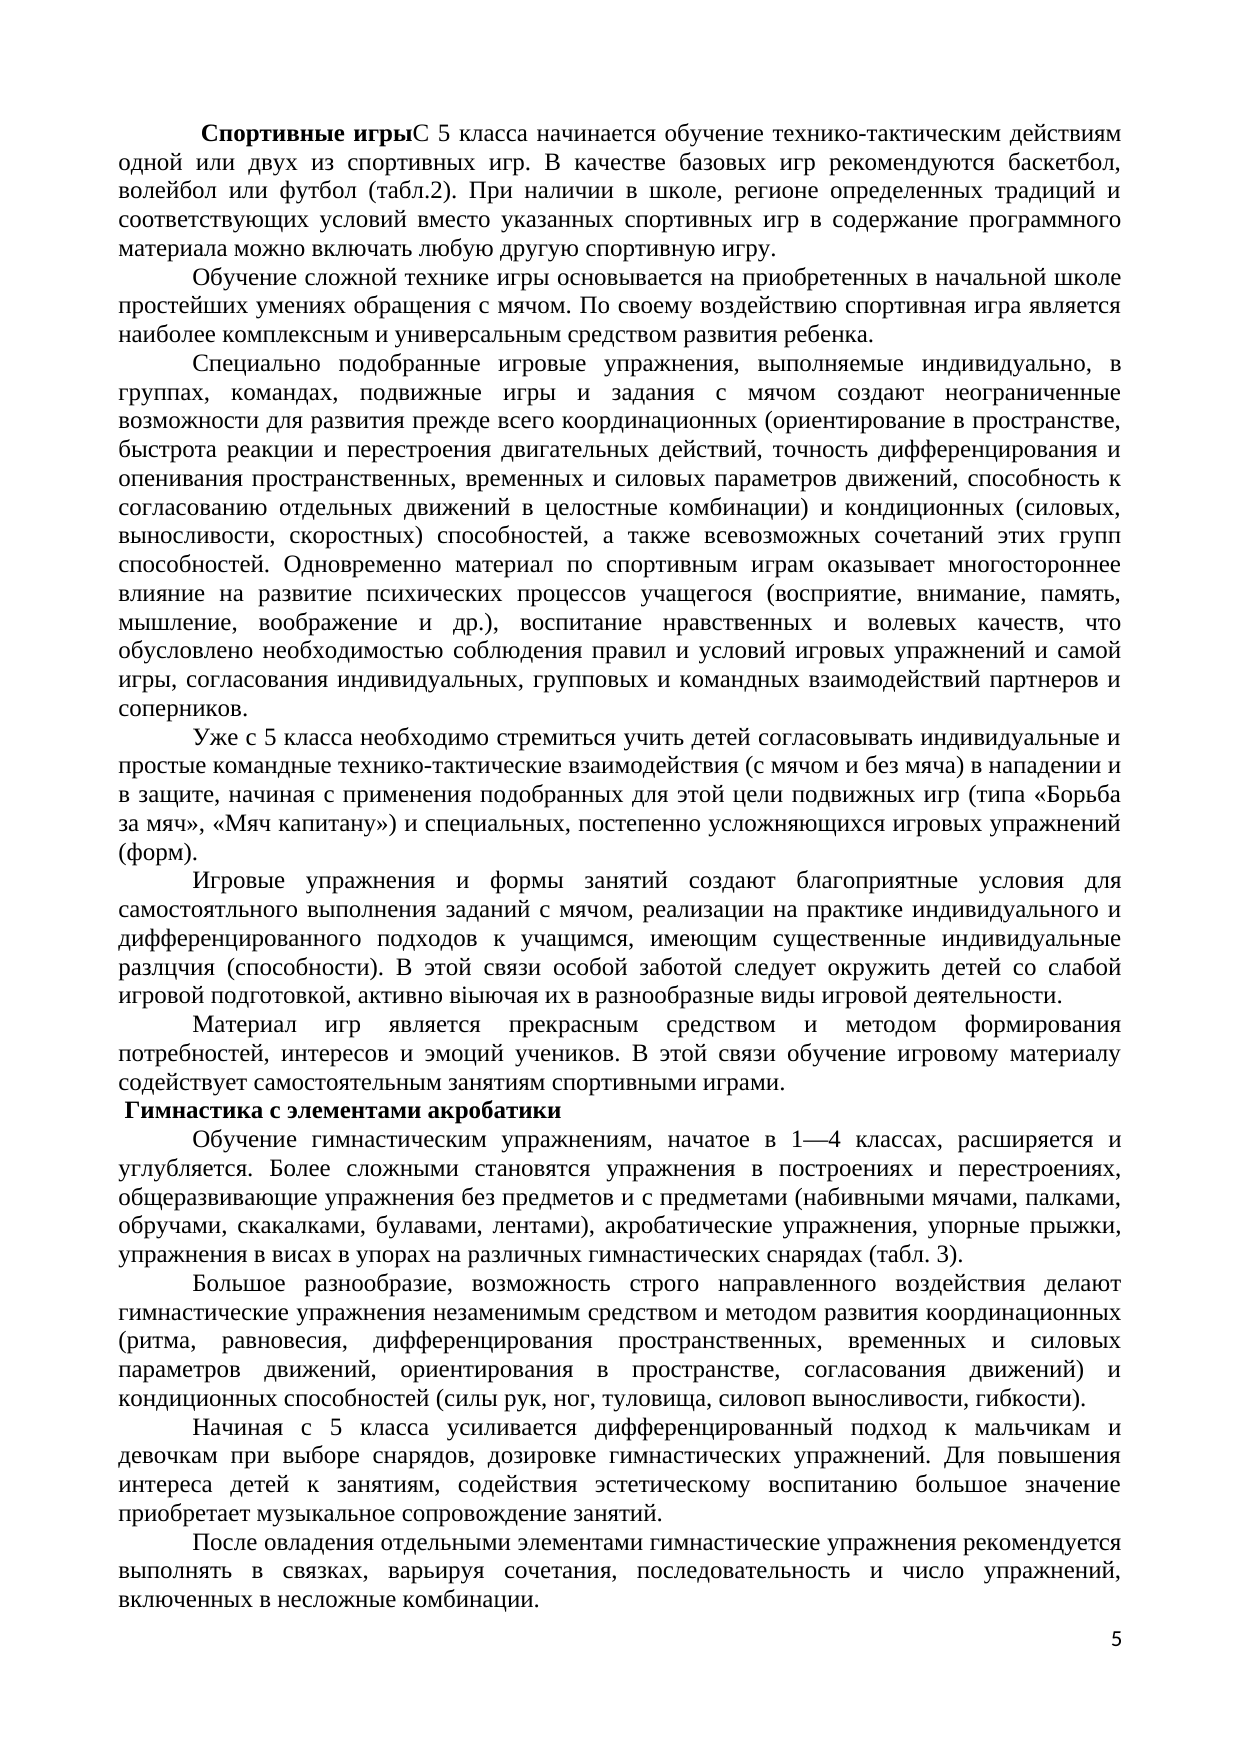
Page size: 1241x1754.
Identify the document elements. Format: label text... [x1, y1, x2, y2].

text Уже с 5 класса необходимо стремиться учить детей согласовывать индивидуальные и простые командные технико-тактические взаимодействия (с мячом и без мяча) в нападении и в защите, начиная с применения подобранных для этой цели подвижных игр (типа «Борьба за мяч», «Мяч капитану») и специальных, постепенно усложняющихся игровых упражнений (форм). [118, 722, 1122, 866]
text После овладения отдельными элементами гимнастические упражнения рекомендуется выполнять в связках, варьируя сочетания, последовательность и число упражнений, включенных в несложные комбинации. [118, 1527, 1122, 1613]
text Гимнастика с элементами акробатики [118, 1096, 1122, 1124]
text Большое разнообразие, возможность строго направленного воздействия делают гимнастические упражнения незаменимым средством и методом развития координационных (ритма, равновесия, дифференцирования пространственных, временных и силовых параметров движений, ориентирования в пространстве, согласования движений) и кондиционных способностей (силы рук, ног, туловища, силовоп выносливости, гибкости). [118, 1268, 1122, 1412]
text Начиная с 5 класса усиливается дифференцированный подход к мальчикам и девочкам при выборе снарядов, дозировке гимнастических упражнений. Для повышения интереса детей к занятиям, содействия эстетическому воспитанию большое значение приобретает музыкальное сопровождение занятий. [118, 1412, 1122, 1527]
text Обучение гимнастическим упражнениям, начатое в 1—4 классах, расширяется и углубляется. Более сложными становятся упражнения в построениях и перестроениях, общеразвивающие упражнения без предметов и с предметами (набивными мячами, палками, обручами, скакалками, булавами, лентами), акробатические упражнения, упорные прыжки, упражнения в висах в упорах на различных гимнастических снарядах (табл. 3). [118, 1124, 1122, 1268]
text Материал игр является прекрасным средством и методом формирования потребностей, интересов и эмоций учеников. В этой связи обучение игровому материалу содействует самостоятельным занятиям спортивными играми. [118, 1009, 1122, 1096]
text Спортивные игрыС 5 класса начинается обучение технико-тактическим действиям одной или двух из спортивных игр. В качестве базовых игр рекомендуются баскетбол, волейбол или футбол (табл.2). При наличии в школе, регионе определенных традиций и соответствующих условий вместо указанных спортивных игр в содержание программного материала можно включать любую другую спортивную игру. [118, 118, 1122, 262]
text Специально подобранные игровые упражнения, выполняемые индивидуально, в группах, командах, подвижные игры и задания с мячом создают неограниченные возможности для развития прежде всего координационных (ориентирование в пространстве, быстрота реакции и перестроения двигательных действий, точность дифференцирования и опенивания пространственных, временных и силовых параметров движений, способность к согласованию отдельных движений в целостные комбинации) и кондиционных (силовых, выносливости, скоростных) способностей, а также всевозможных сочетаний этих групп способностей. Одновременно материал по спортивным играм оказывает многостороннее влияние на развитие психических процессов учащегося (восприятие, внимание, память, мышление, воображение и др.), воспитание нравственных и волевых качеств, что обусловлено необходимостью соблюдения правил и условий игровых упражнений и самой игры, согласования индивидуальных, групповых и командных взаимодействий партнеров и соперников. [118, 348, 1122, 722]
text Игровые упражнения и формы занятий создают благоприятные условия для самостоятльного выполнения заданий с мячом, реализации на практике индивидуального и дифференцированного подходов к учащимся, имеющим существенные индивидуальные разлцчия (способности). В этой связи особой заботой следует окружить детей со слабой игровой подготовкой, активно вiыючая их в разнообразные виды игровой деятельности. [118, 866, 1122, 1009]
text Обучение сложной технике игры основывается на приобретенных в начальной школе простейших умениях обращения с мячом. По своему воздействию спортивная игра является наиболее комплексным и универсальным средством развития ребенка. [118, 262, 1122, 348]
